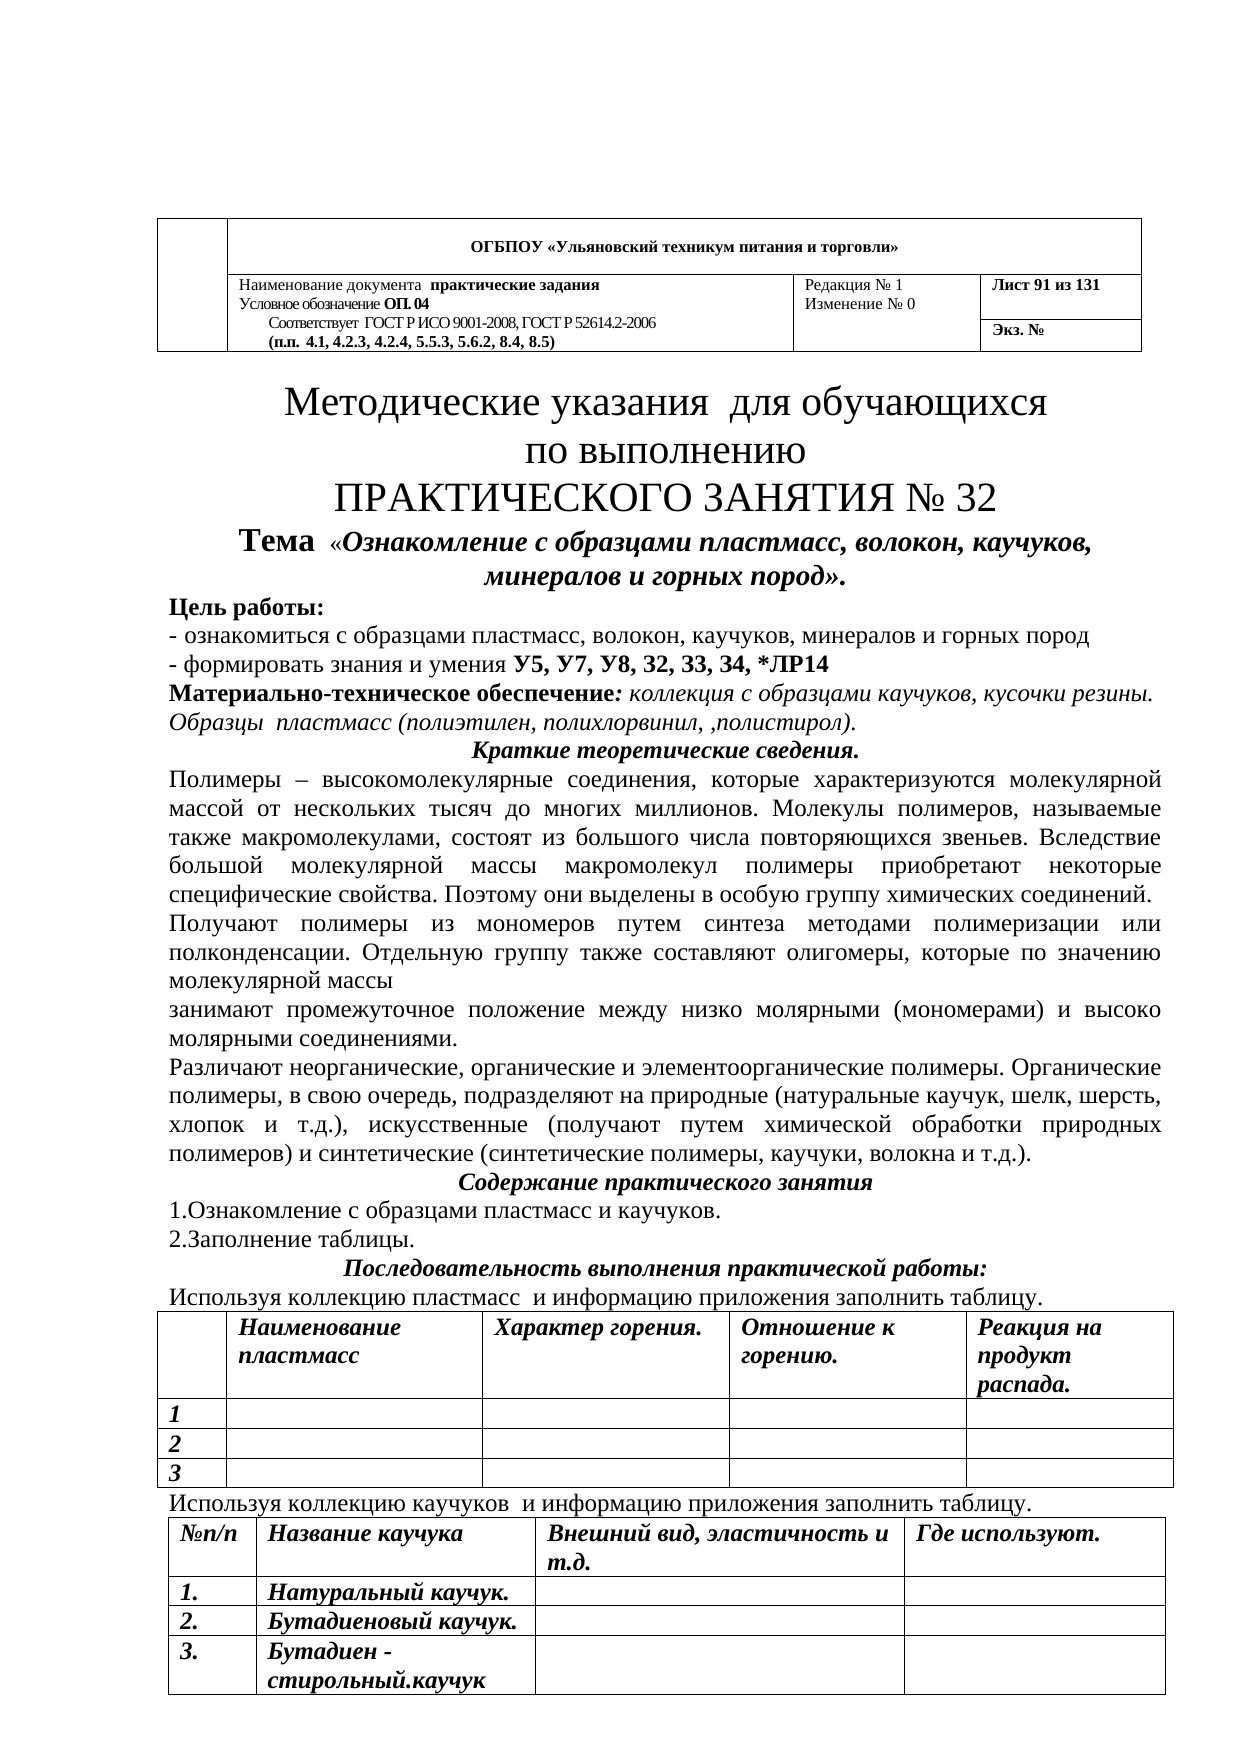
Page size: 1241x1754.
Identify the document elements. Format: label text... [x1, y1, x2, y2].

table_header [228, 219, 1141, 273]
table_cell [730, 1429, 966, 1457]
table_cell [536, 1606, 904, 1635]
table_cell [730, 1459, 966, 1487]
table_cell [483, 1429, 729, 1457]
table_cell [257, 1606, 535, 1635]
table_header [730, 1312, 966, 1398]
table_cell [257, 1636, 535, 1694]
text Краткие теоретические сведения. [169, 736, 1162, 764]
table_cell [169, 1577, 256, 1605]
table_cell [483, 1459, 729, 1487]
text Полимеры – высокомолекулярные соединения, которые характеризуются молекулярной массой от нескольких тысяч до многих миллионов. Молекулы полимеров, называемые также макромолекулами, состоят из большого числа повторяющихся звеньев. Вследствие большой молекулярной массы макромолекул полимеры приобретают некоторые специфические свойства. Поэтому они выделены в особую группу химических соединений. [169, 764, 1162, 908]
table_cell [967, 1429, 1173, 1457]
text Материально-техническое обеспечение: коллекция с образцами каучуков, кусочки резины. Образцы пластмасс (полиэтилен, полихлорвинил, ,полистирол). [169, 678, 1162, 736]
text Тема «Ознакомление с образцами пластмасс, волокон, каучуков, минералов и горных пород». [169, 520, 1162, 592]
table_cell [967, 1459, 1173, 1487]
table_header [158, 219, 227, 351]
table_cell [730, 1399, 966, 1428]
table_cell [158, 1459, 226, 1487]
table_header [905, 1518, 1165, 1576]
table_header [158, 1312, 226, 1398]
text 1.Ознакомление с образцами пластмасс и каучуков. [169, 1196, 1162, 1224]
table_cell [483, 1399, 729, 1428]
text Последовательность выполнения практической работы: [169, 1253, 1162, 1282]
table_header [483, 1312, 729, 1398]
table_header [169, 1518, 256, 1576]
text Получают полимеры из мономеров путем синтеза методами полимеризации или полконденсации. Отдельную группу также составляют олигомеры, которые по значению молекулярной массы [169, 908, 1162, 994]
text Методические указания для обучающихся [169, 376, 1162, 424]
text - формировать знания и умения У5, У7, У8, З2, З3, З4, *ЛР14 [169, 649, 1162, 678]
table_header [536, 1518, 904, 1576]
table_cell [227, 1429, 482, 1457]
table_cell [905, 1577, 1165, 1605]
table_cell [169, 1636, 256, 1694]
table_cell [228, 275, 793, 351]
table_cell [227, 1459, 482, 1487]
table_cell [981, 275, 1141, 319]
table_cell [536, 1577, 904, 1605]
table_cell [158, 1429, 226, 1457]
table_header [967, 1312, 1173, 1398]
text Различают неорганические, органические и элементоорганические полимеры. Органические полимеры, в свою очередь, подразделяют на природные (натуральные каучук, шелк, шерсть, хлопок и т.д.), искусственные (получают путем химической обработки природных полимеров) и синтетические (синтетические полимеры, каучуки, волокна и т.д.). [169, 1052, 1162, 1167]
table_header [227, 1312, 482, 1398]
text 2.Заполнение таблицы. [169, 1224, 1162, 1253]
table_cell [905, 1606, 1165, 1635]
text Используя коллекцию каучуков и информацию приложения заполнить таблицу. [169, 1488, 1162, 1517]
text занимают промежуточное положение между низко молярными (мономерами) и высоко молярными соединениями. [169, 994, 1162, 1052]
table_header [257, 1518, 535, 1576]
text Цель работы: [169, 592, 1162, 621]
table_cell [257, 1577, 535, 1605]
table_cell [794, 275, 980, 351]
text ПРАКТИЧЕСКОГО ЗАНЯТИЯ № 32 [169, 472, 1162, 520]
text по выполнению [169, 424, 1162, 472]
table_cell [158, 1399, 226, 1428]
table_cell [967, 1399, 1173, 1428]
text Содержание практического занятия [169, 1167, 1162, 1196]
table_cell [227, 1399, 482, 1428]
text Используя коллекцию пластмасс и информацию приложения заполнить таблицу. [169, 1282, 1162, 1311]
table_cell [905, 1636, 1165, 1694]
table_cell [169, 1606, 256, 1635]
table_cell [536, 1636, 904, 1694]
text - ознакомиться с образцами пластмасс, волокон, каучуков, минералов и горных пород [169, 621, 1162, 649]
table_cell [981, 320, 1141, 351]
